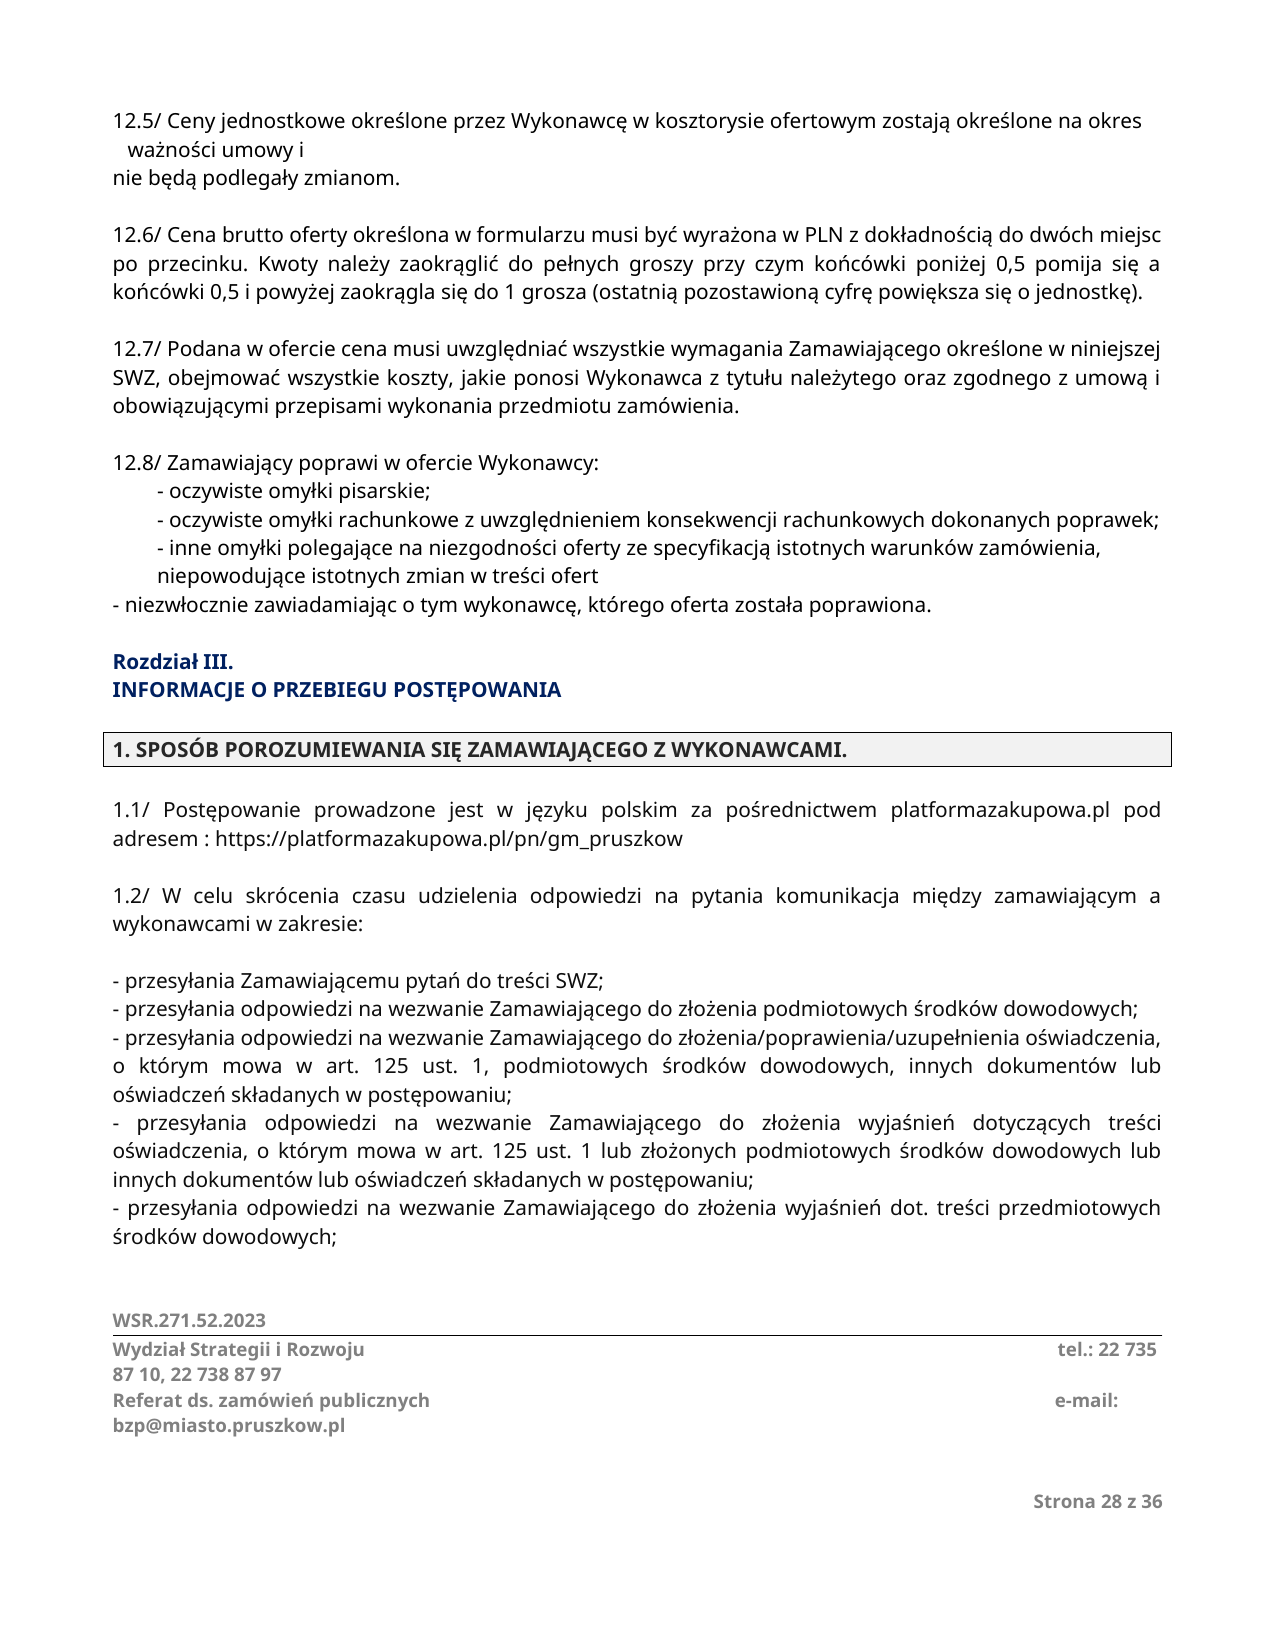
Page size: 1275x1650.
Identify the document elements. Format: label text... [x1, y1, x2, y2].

text - przesyłania odpowiedzi na wezwanie Zamawiającego do złożenia/poprawienia/uzupełnienia oświadczenia, o którym mowa w art. 125 ust. 1, podmiotowych środków dowodowych, innych dokumentów lub oświadczeń składanych w postępowaniu; [112, 1023, 1162, 1108]
text nie będą podlegały zmianom. [112, 163, 1162, 192]
text - przesyłania Zamawiającemu pytań do treści SWZ; [112, 966, 1162, 994]
text 12.5/ Ceny jednostkowe określone przez Wykonawcę w kosztorysie ofertowym zostają określone na okres ważności umowy i [112, 107, 1162, 163]
text - przesyłania odpowiedzi na wezwanie Zamawiającego do złożenia podmiotowych środków dowodowych; [112, 994, 1162, 1023]
text 12.7/ Podana w ofercie cena musi uwzględniać wszystkie wymagania Zamawiającego określone w niniejszej SWZ, obejmować wszystkie koszty, jakie ponosi Wykonawca z tytułu należytego oraz zgodnego z umową i obowiązującymi przepisami wykonania przedmiotu zamówienia. [112, 334, 1162, 419]
text - oczywiste omyłki rachunkowe z uwzględnieniem konsekwencji rachunkowych dokonanych poprawek; [157, 505, 1162, 533]
text 12.6/ Cena brutto oferty określona w formularzu musi być wyrażona w PLN z dokładnością do dwóch miejsc po przecinku. Kwoty należy zaokrąglić do pełnych groszy przy czym końcówki poniżej 0,5 pomija się a końcówki 0,5 i powyżej zaokrągla się do 1 grosza (ostatnią pozostawioną cyfrę powiększa się o jednostkę). [112, 220, 1162, 306]
text 12.8/ Zamawiający poprawi w ofercie Wykonawcy: [112, 448, 1162, 476]
text 1.1/ Postępowanie prowadzone jest w języku polskim za pośrednictwem platformazakupowa.pl pod adresem : https://platformazakupowa.pl/pn/gm_pruszkow [112, 795, 1162, 852]
text - niezwłocznie zawiadamiając o tym wykonawcę, którego oferta została poprawiona. [112, 590, 1162, 618]
text Rozdział III. [112, 647, 1162, 675]
text 1.2/ W celu skrócenia czasu udzielenia odpowiedzi na pytania komunikacja między zamawiającym a wykonawcami w zakresie: [112, 881, 1162, 938]
text - przesyłania odpowiedzi na wezwanie Zamawiającego do złożenia wyjaśnień dot. treści przedmiotowych środków dowodowych; [112, 1193, 1162, 1250]
text - inne omyłki polegające na niezgodności oferty ze specyfikacją istotnych warunków zamówienia, niepowodujące istotnych zmian w treści ofert [157, 533, 1162, 590]
text INFORMACJE O PRZEBIEGU POSTĘPOWANIA [112, 675, 1162, 704]
text - oczywiste omyłki pisarskie; [157, 476, 1162, 505]
text - przesyłania odpowiedzi na wezwanie Zamawiającego do złożenia wyjaśnień dotyczących treści oświadczenia, o którym mowa w art. 125 ust. 1 lub złożonych podmiotowych środków dowodowych lub innych dokumentów lub oświadczeń składanych w postępowaniu; [112, 1108, 1162, 1193]
text 1. SPOSÓB POROZUMIEWANIA SIĘ ZAMAWIAJĄCEGO Z WYKONAWCAMI. [104, 733, 1171, 766]
